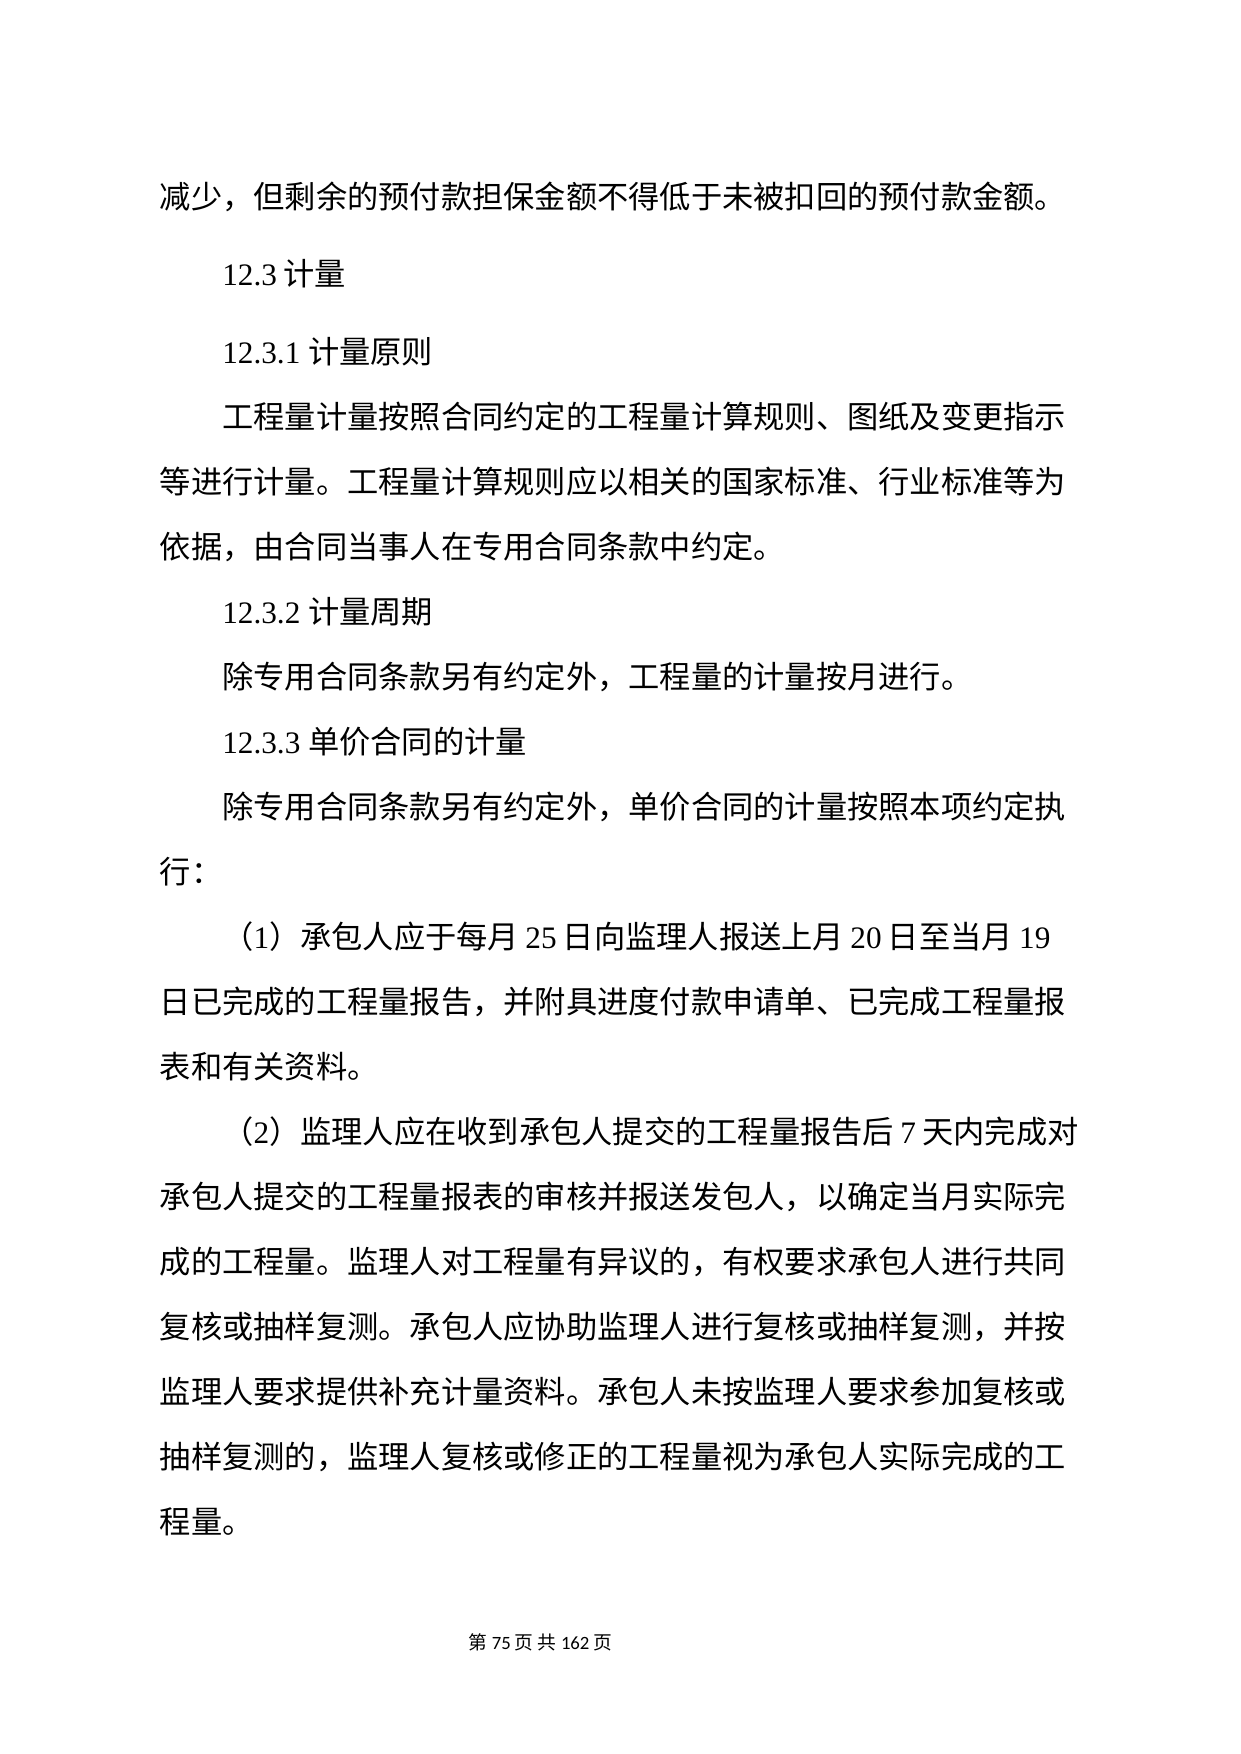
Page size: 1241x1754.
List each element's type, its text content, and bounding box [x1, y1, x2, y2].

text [159, 162, 1078, 227]
text 12.3计量 [159, 239, 1078, 304]
text （2）监理人应在收到承包人提交的工程量报告后7天内完成对承包人提交的工程量报表的审核并报送发包人，以确定当月实际完成的工程量。监理人对工程量有异议的，有权要求承包人进行共同复核或抽样复测。承包人应协助监理人进行复核或抽样复测，并按监理人要求提供补充计量资料。承包人未按监理人要求参加复核或抽样复测的，监理人复核或修正的工程量视为承包人实际完成的工程量。 [159, 1097, 1078, 1552]
text 工程量计量按照合同约定的工程量计算规则、图纸及变更指示等进行计量。工程量计算规则应以相关的国家标准、行业标准等为依据，由合同当事人在专用合同条款中约定。 [159, 382, 1078, 577]
text 12.3.1 计量原则 [159, 317, 1078, 382]
text 除专用合同条款另有约定外，单价合同的计量按照本项约定执行： [159, 772, 1078, 902]
text （1）承包人应于每月25日向监理人报送上月20日至当月19日已完成的工程量报告，并附具进度付款申请单、已完成工程量报表和有关资料。 [159, 902, 1078, 1097]
text 12.3.2 计量周期 [159, 577, 1078, 642]
text 除专用合同条款另有约定外，工程量的计量按月进行。 [159, 642, 1078, 707]
text 12.3.3 单价合同的计量 [159, 707, 1078, 772]
